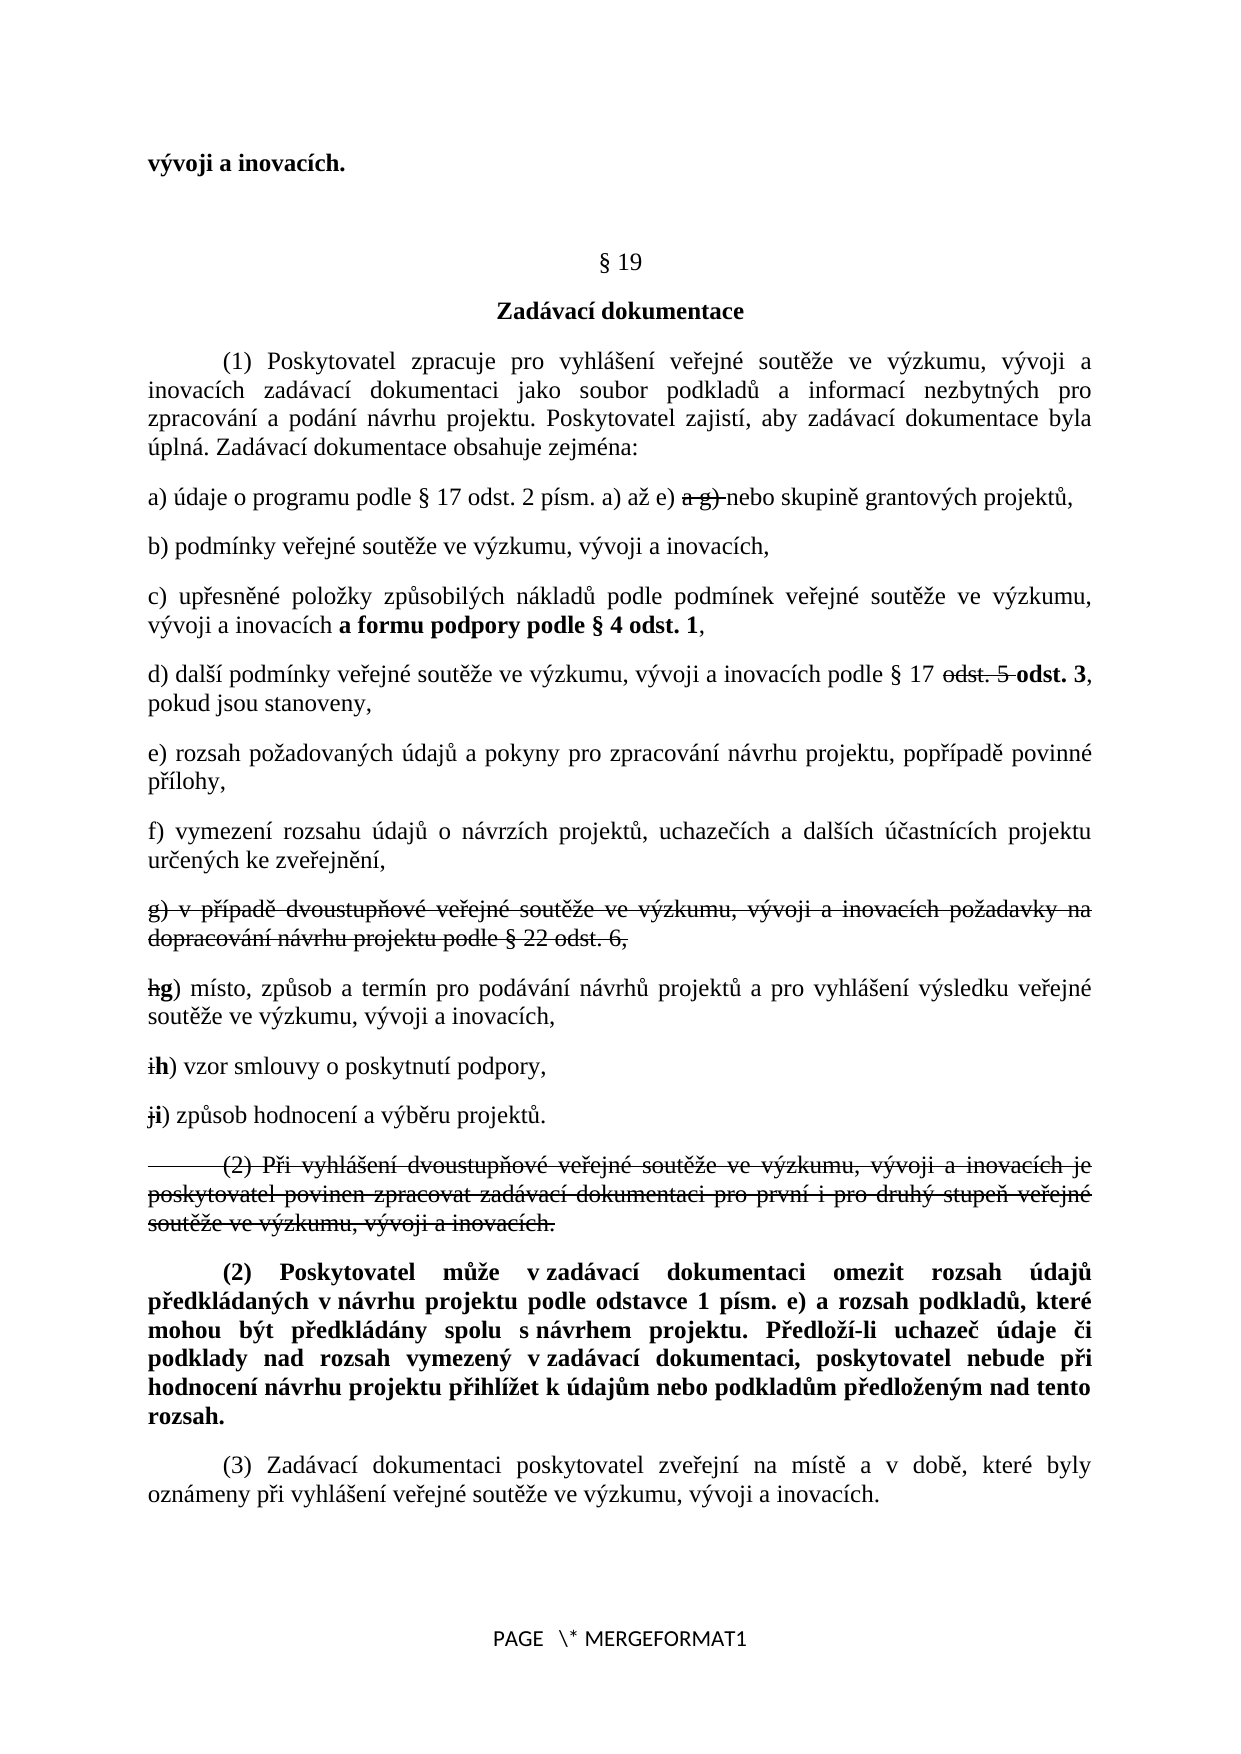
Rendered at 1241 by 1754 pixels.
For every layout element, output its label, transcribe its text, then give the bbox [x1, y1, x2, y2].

text (2) Při vyhlášení dvoustupňové veřejné soutěže ve výzkumu, vývoji a inovacích je poskytovatel povinen zpracovat zadávací dokumentaci pro první i pro druhý stupeň veřejné soutěže ve výzkumu, vývoji a inovacích. [148, 1150, 1092, 1166]
text e) rozsah požadovaných údajů a pokyny pro zpracování návrhu projektu, popřípadě povinné přílohy, [148, 738, 1092, 795]
text hg) místo, způsob a termín pro podávání návrhů projektů a pro vyhlášení výsledku veřejné soutěže ve výzkumu, vývoji a inovacích, [148, 973, 1092, 1030]
text Zadávací dokumentace [148, 296, 1092, 325]
text (1) Poskytovatel zpracuje pro vyhlášení veřejné soutěže ve výzkumu, vývoji a inovacích zadávací dokumentaci jako soubor podkladů a informací nezbytných pro zpracování a podání návrhu projektu. Poskytovatel zajistí, aby zadávací dokumentace byla úplná. Zadávací dokumentace obsahuje zejména: [148, 346, 1092, 461]
text § 19 [148, 247, 1092, 276]
text (2) Při vyhlášení dvoustupňové veřejné soutěže ve výzkumu, vývoji a inovacích je poskytovatel povinen zpracovat zadávací dokumentaci pro první i pro druhý stupeň veřejné soutěže ve výzkumu, vývoji a inovacích. [148, 1196, 1092, 1236]
text a) údaje o programu podle § 17 odst. 2 písm. a) až e) a g) nebo skupině grantových projektů, [148, 482, 1092, 511]
text d) další podmínky veřejné soutěže ve výzkumu, vývoji a inovacích podle § 17 odst. 5 odst. 3, pokud jsou stanoveny, [148, 659, 1092, 717]
text g) v případě dvoustupňové veřejné soutěže ve výzkumu, vývoji a inovacích požadavky na dopracování návrhu projektu podle § 22 odst. 6, [148, 894, 1092, 910]
text c) upřesněné položky způsobilých nákladů podle podmínek veřejné soutěže ve výzkumu, vývoji a inovacích a formu podpory podle § 4 odst. 1, [148, 581, 1092, 638]
text (2) Poskytovatel může v zadávací dokumentaci omezit rozsah údajů předkládaných v návrhu projektu podle odstavce 1 písm. e) a rozsah podkladů, které mohou být předkládány spolu s návrhem projektu. Předloží-li uchazeč údaje či podklady nad rozsah vymezený v zadávací dokumentaci, poskytovatel nebude při hodnocení návrhu projektu přihlížet k údajům nebo podkladům předloženým nad tento rozsah. [148, 1257, 1092, 1430]
text (3) Zadávací dokumentaci poskytovatel zveřejní na místě a v době, které byly oznámeny při vyhlášení veřejné soutěže ve výzkumu, vývoji a inovacích. [148, 1451, 1092, 1508]
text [148, 148, 1092, 176]
text ih) vzor smlouvy o poskytnutí podpory, [148, 1051, 1092, 1080]
text b) podmínky veřejné soutěže ve výzkumu, vývoji a inovacích, [148, 531, 1092, 560]
text f) vymezení rozsahu údajů o návrzích projektů, uchazečích a dalších účastnících projektu určených ke zveřejnění, [148, 816, 1092, 873]
text ji) způsob hodnocení a výběru projektů. [148, 1101, 1092, 1129]
text g) v případě dvoustupňové veřejné soutěže ve výzkumu, vývoji a inovacích požadavky na dopracování návrhu projektu podle § 22 odst. 6, [148, 911, 1092, 952]
text (2) Při vyhlášení dvoustupňové veřejné soutěže ve výzkumu, vývoji a inovacích je poskytovatel povinen zpracovat zadávací dokumentaci pro první i pro druhý stupeň veřejné soutěže ve výzkumu, vývoji a inovacích. [148, 1167, 1092, 1194]
